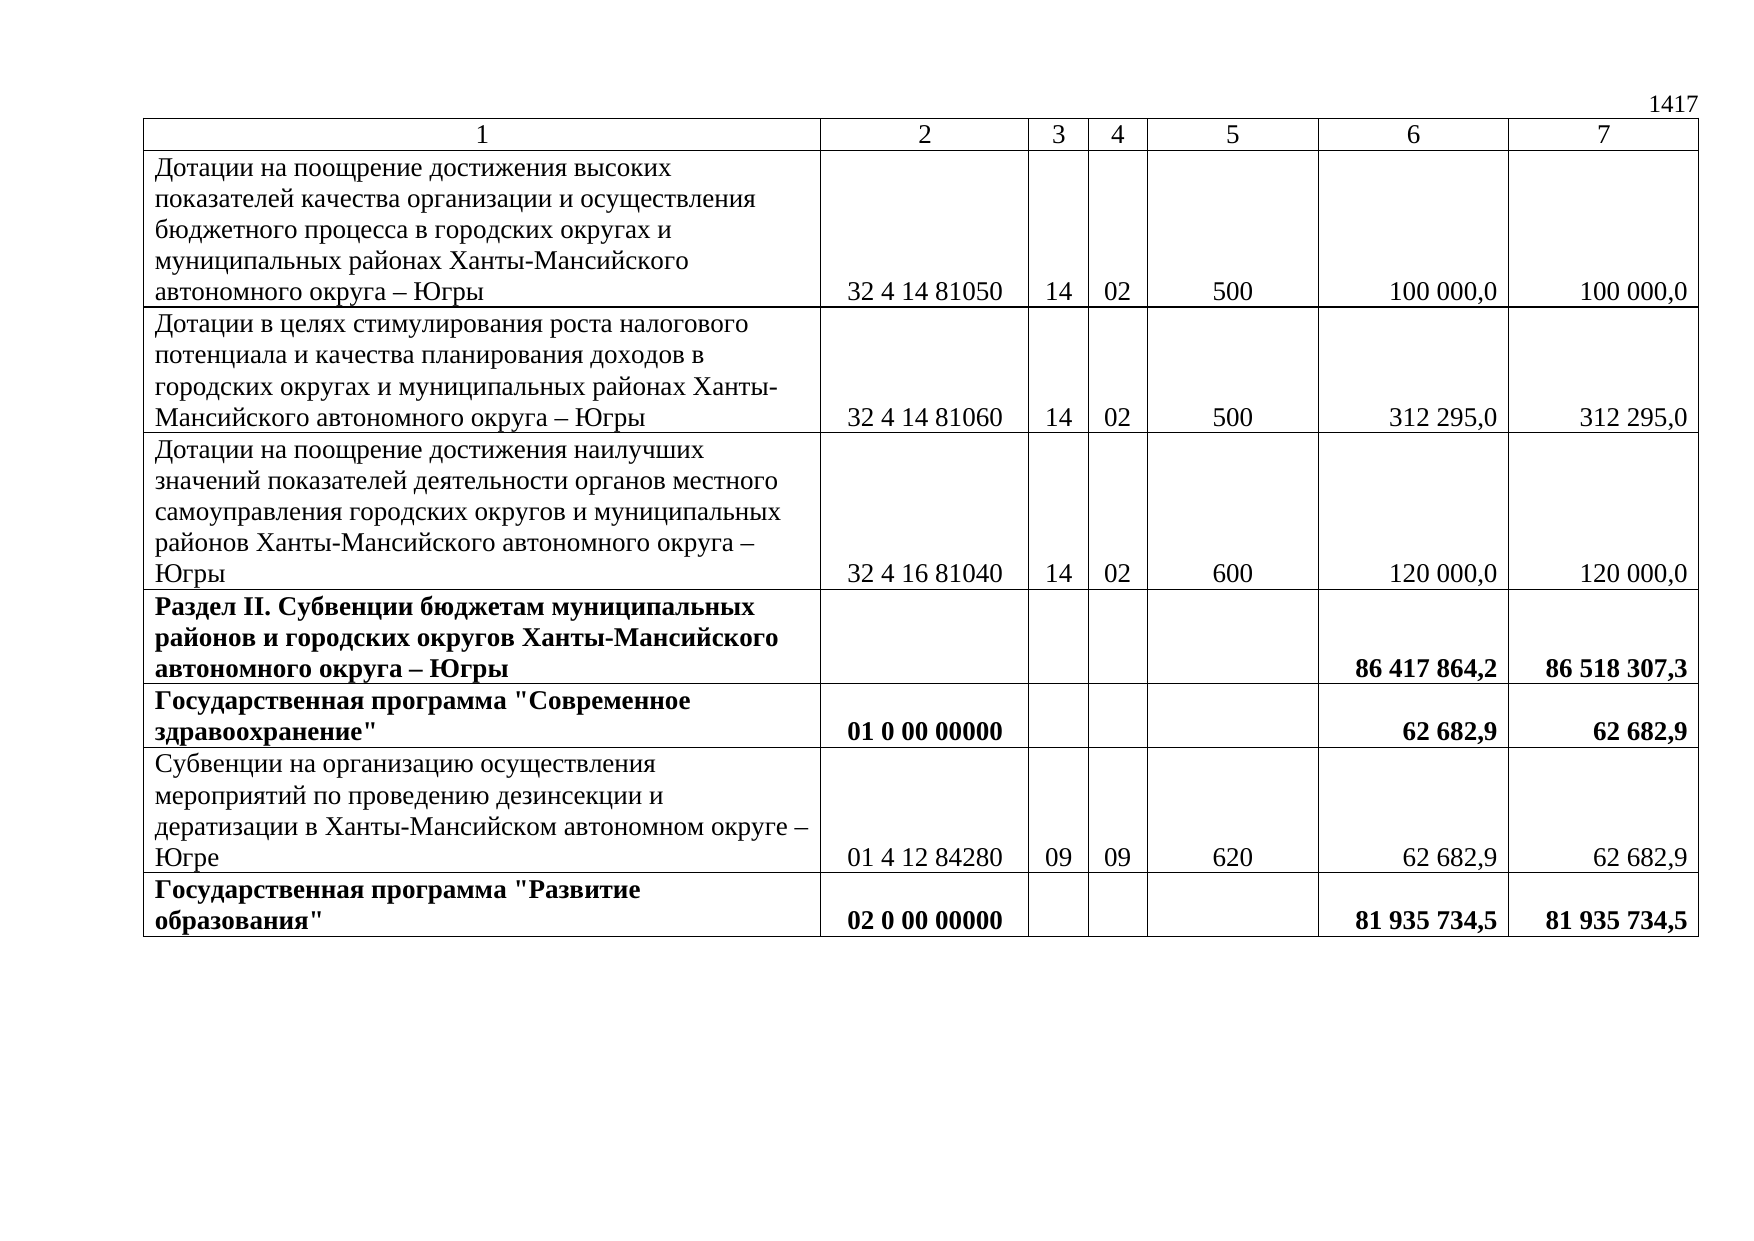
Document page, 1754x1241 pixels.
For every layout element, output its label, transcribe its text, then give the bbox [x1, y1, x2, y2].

table_cell 62 682,9 [1319, 748, 1508, 872]
table_cell [821, 590, 1028, 683]
table_cell [1029, 590, 1088, 683]
table_cell 100 000,0 [1319, 151, 1508, 306]
table_cell Государственная программа "Современное здравоохранение" [144, 684, 820, 747]
table_header 4 [1089, 119, 1147, 149]
table_cell 312 295,0 [1509, 308, 1698, 432]
table_cell Дотации на поощрение достижения высоких показателей качества организации и осуществления бюджетного процесса в городских округах и муниципальных районах Ханты-Мансийского автономного округа – Югры [144, 151, 820, 306]
table_cell 01 4 12 84280 [821, 748, 1028, 872]
table_cell [1089, 873, 1147, 936]
table_cell Дотации в целях стимулирования роста налогового потенциала и качества планирования доходов в городских округах и муниципальных районах Ханты-Мансийского автономного округа – Югры [144, 308, 820, 432]
table_cell 02 [1089, 433, 1147, 589]
table_cell 120 000,0 [1509, 433, 1698, 589]
table_cell 32 4 14 81060 [821, 308, 1028, 432]
table_cell 02 [1089, 151, 1147, 306]
table_header 1 [144, 119, 820, 149]
table_header 2 [821, 119, 1028, 149]
table_cell [1148, 590, 1318, 683]
table_cell [1148, 684, 1318, 747]
table_cell 14 [1029, 308, 1088, 432]
table_cell 01 0 00 00000 [821, 684, 1028, 747]
table_cell 62 682,9 [1319, 684, 1508, 747]
table_cell 600 [1148, 433, 1318, 589]
table_cell 14 [1029, 151, 1088, 306]
table_cell 62 682,9 [1509, 748, 1698, 872]
table_cell 09 [1029, 748, 1088, 872]
table_cell [1029, 873, 1088, 936]
table_cell 32 4 16 81040 [821, 433, 1028, 589]
table_header 5 [1148, 119, 1318, 149]
table_cell 14 [1029, 433, 1088, 589]
table_cell Раздел II. Субвенции бюджетам муниципальных районов и городских округов Ханты-Мансийского автономного округа – Югры [144, 590, 820, 683]
table_cell 86 518 307,3 [1509, 590, 1698, 683]
table_cell 02 0 00 00000 [821, 873, 1028, 936]
table_header 3 [1029, 119, 1088, 149]
table_cell 620 [1148, 748, 1318, 872]
table_cell Дотации на поощрение достижения наилучших значений показателей деятельности органов местного самоуправления городских округов и муниципальных районов Ханты-Мансийского автономного округа – Югры [144, 433, 820, 589]
table_cell 81 935 734,5 [1319, 873, 1508, 936]
table_cell 32 4 14 81050 [821, 151, 1028, 306]
table_cell 120 000,0 [1319, 433, 1508, 589]
table_header 6 [1319, 119, 1508, 149]
table_header 7 [1509, 119, 1698, 149]
table_cell Государственная программа "Развитие образования" [144, 873, 820, 936]
table_cell [1029, 684, 1088, 747]
table_cell Субвенции на организацию осуществления мероприятий по проведению дезинсекции и дератизации в Ханты-Мансийском автономном округе – Югре [144, 748, 820, 872]
table_cell 100 000,0 [1509, 151, 1698, 306]
table_cell 02 [1089, 308, 1147, 432]
table_cell [1089, 590, 1147, 683]
table_cell 81 935 734,5 [1509, 873, 1698, 936]
table_cell 500 [1148, 308, 1318, 432]
table_cell 09 [1089, 748, 1147, 872]
table_cell 312 295,0 [1319, 308, 1508, 432]
table_cell 500 [1148, 151, 1318, 306]
table_cell [1089, 684, 1147, 747]
table_cell 86 417 864,2 [1319, 590, 1508, 683]
table_cell 62 682,9 [1509, 684, 1698, 747]
table_cell [1148, 873, 1318, 936]
